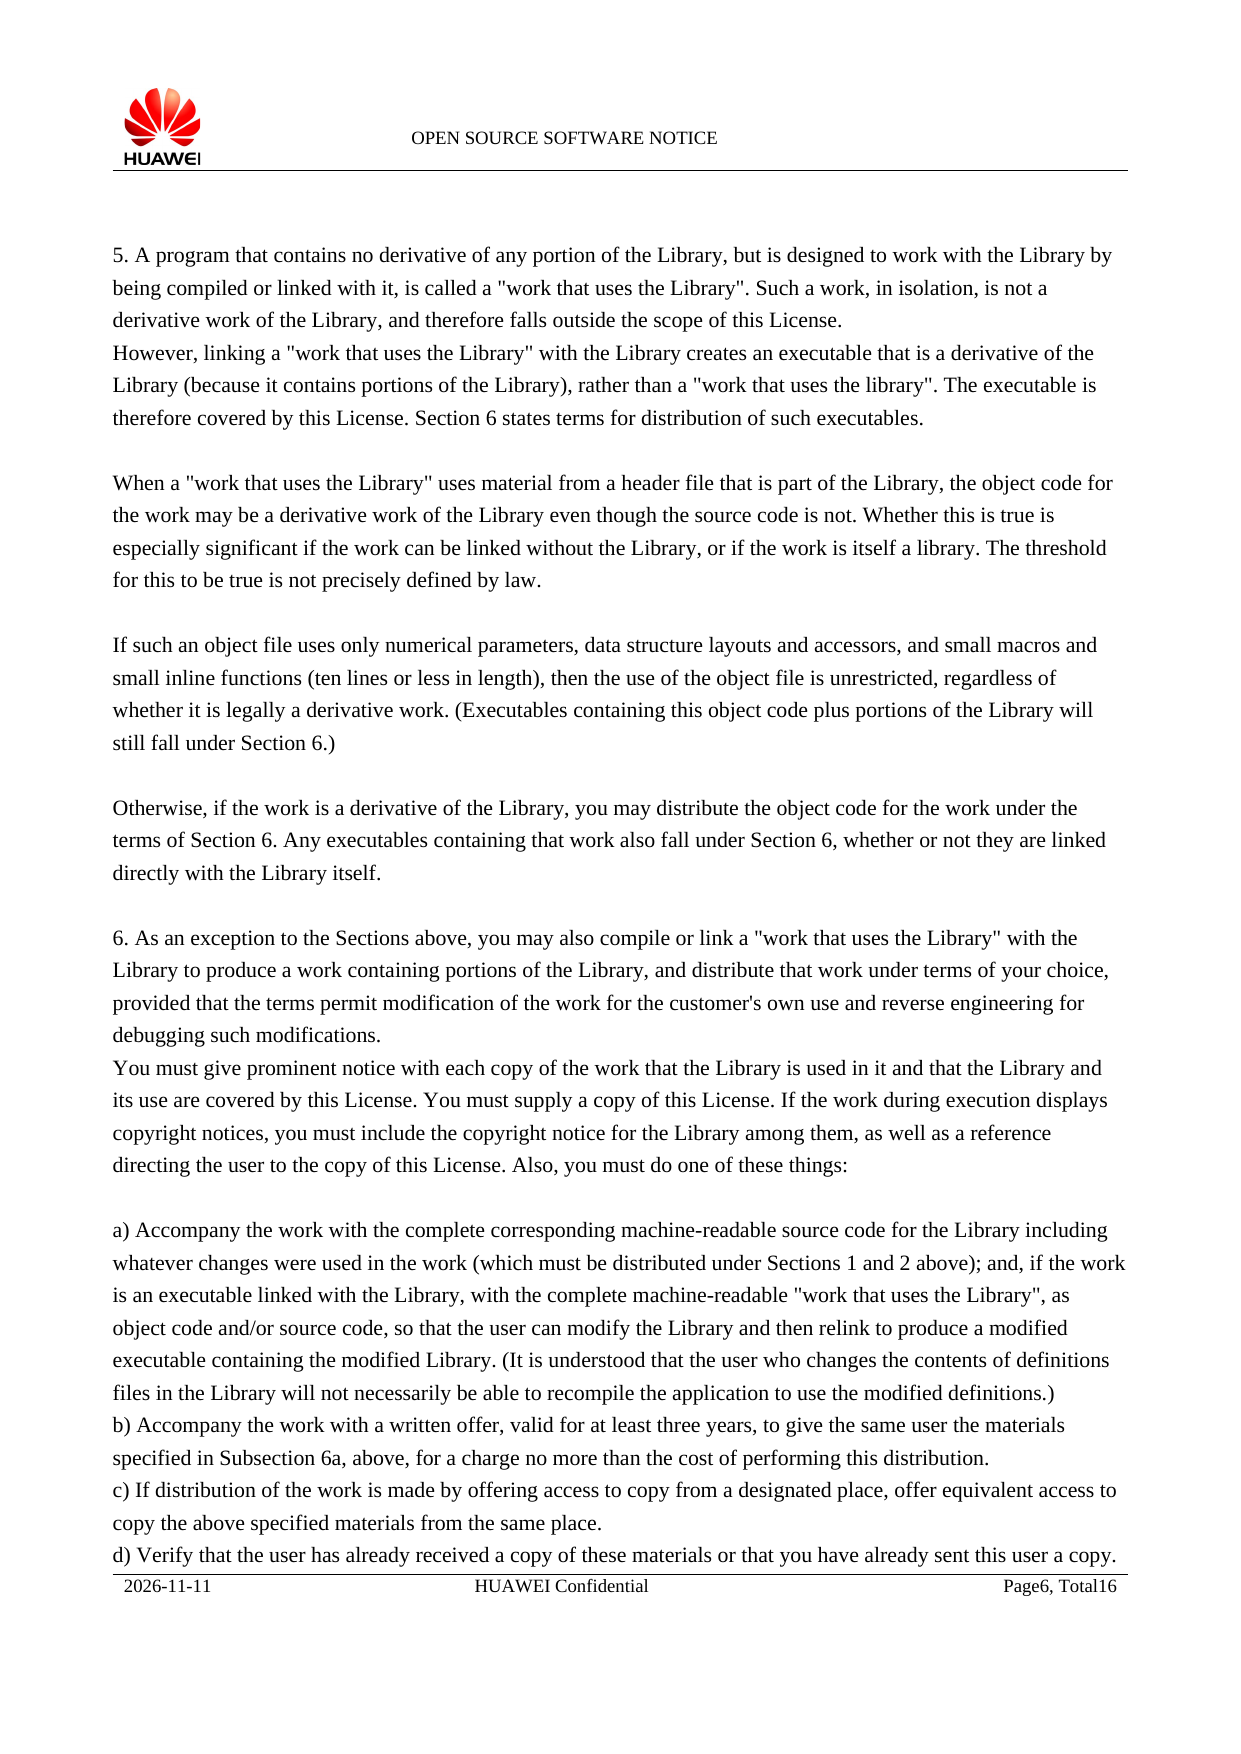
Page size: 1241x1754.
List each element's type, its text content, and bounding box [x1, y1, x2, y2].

picture [124, 88, 201, 165]
